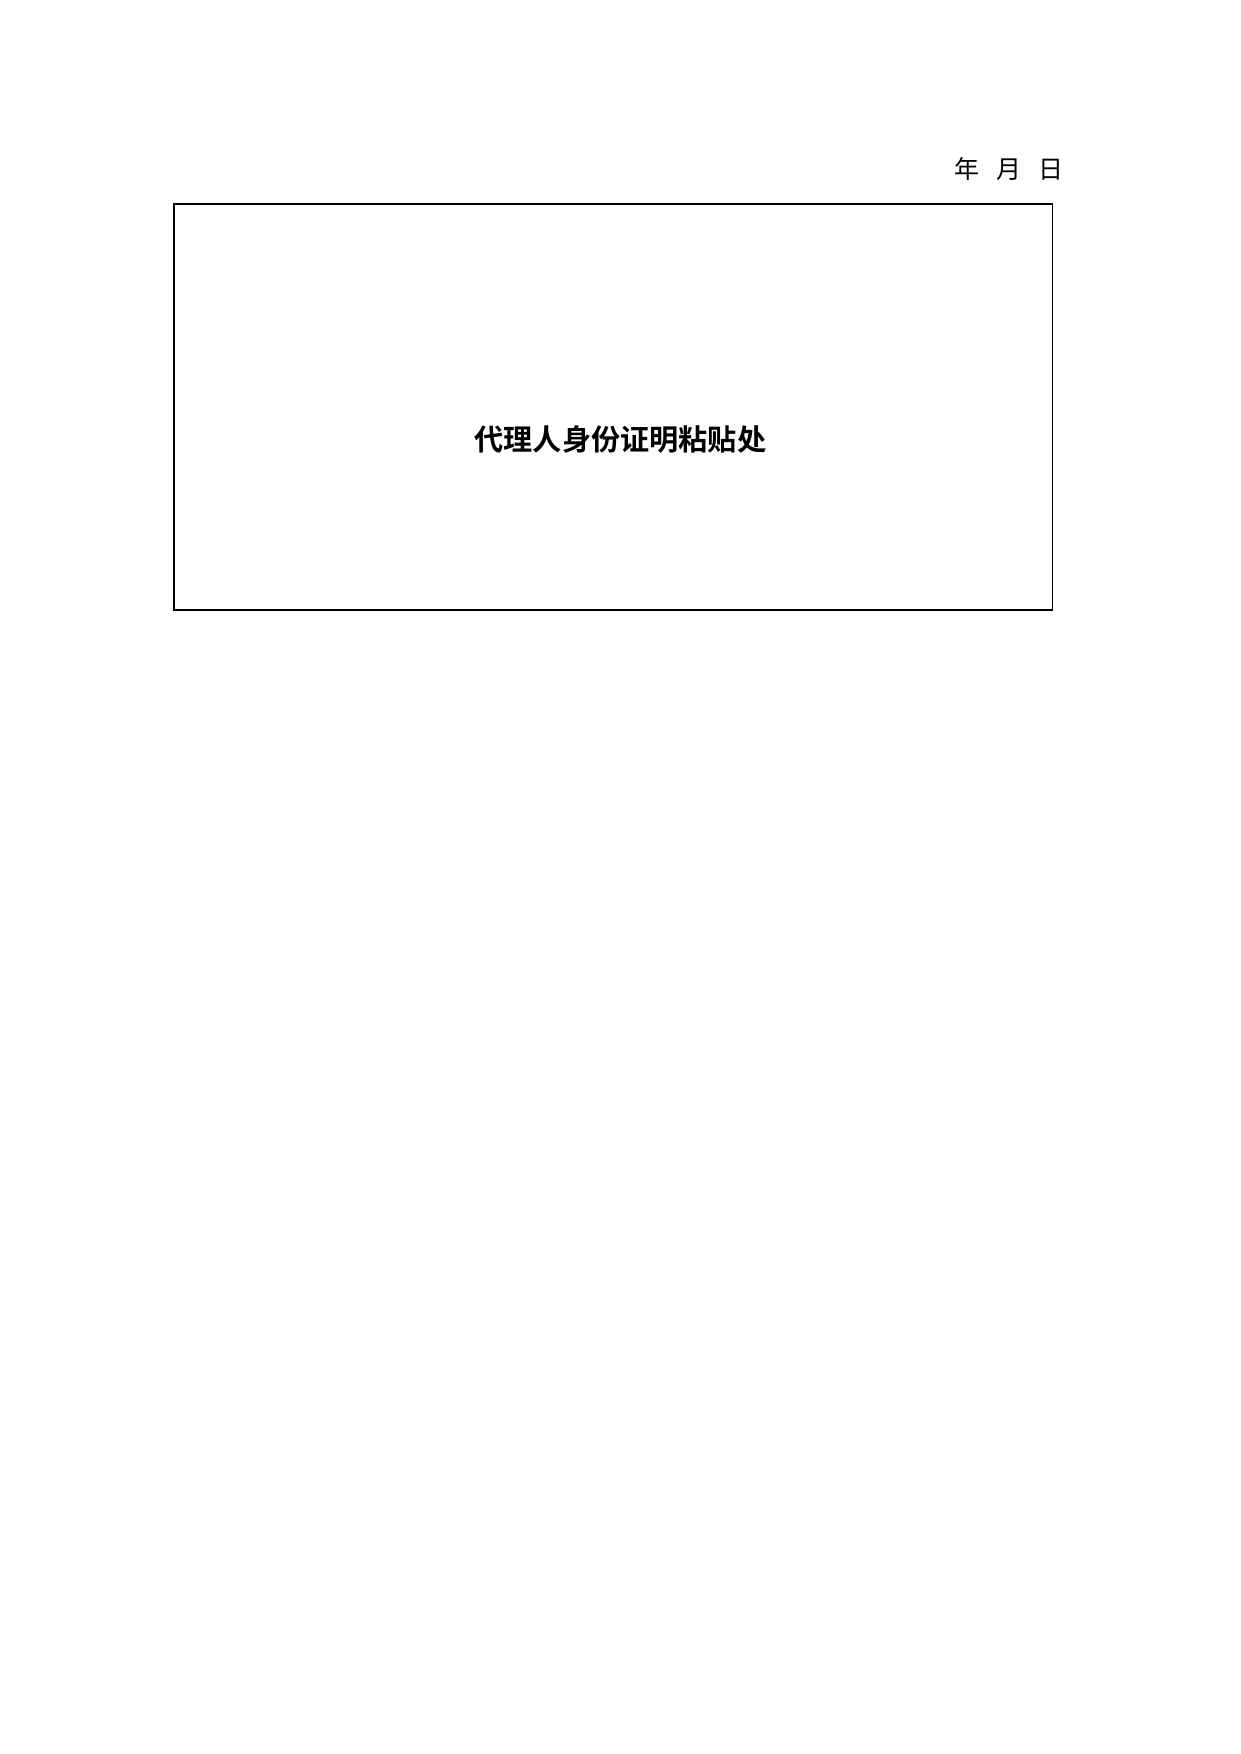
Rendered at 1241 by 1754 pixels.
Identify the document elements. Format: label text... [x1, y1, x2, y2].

text 代理人身份证明粘贴处 [177, 416, 1063, 458]
text 年 月 日 [177, 150, 1063, 186]
